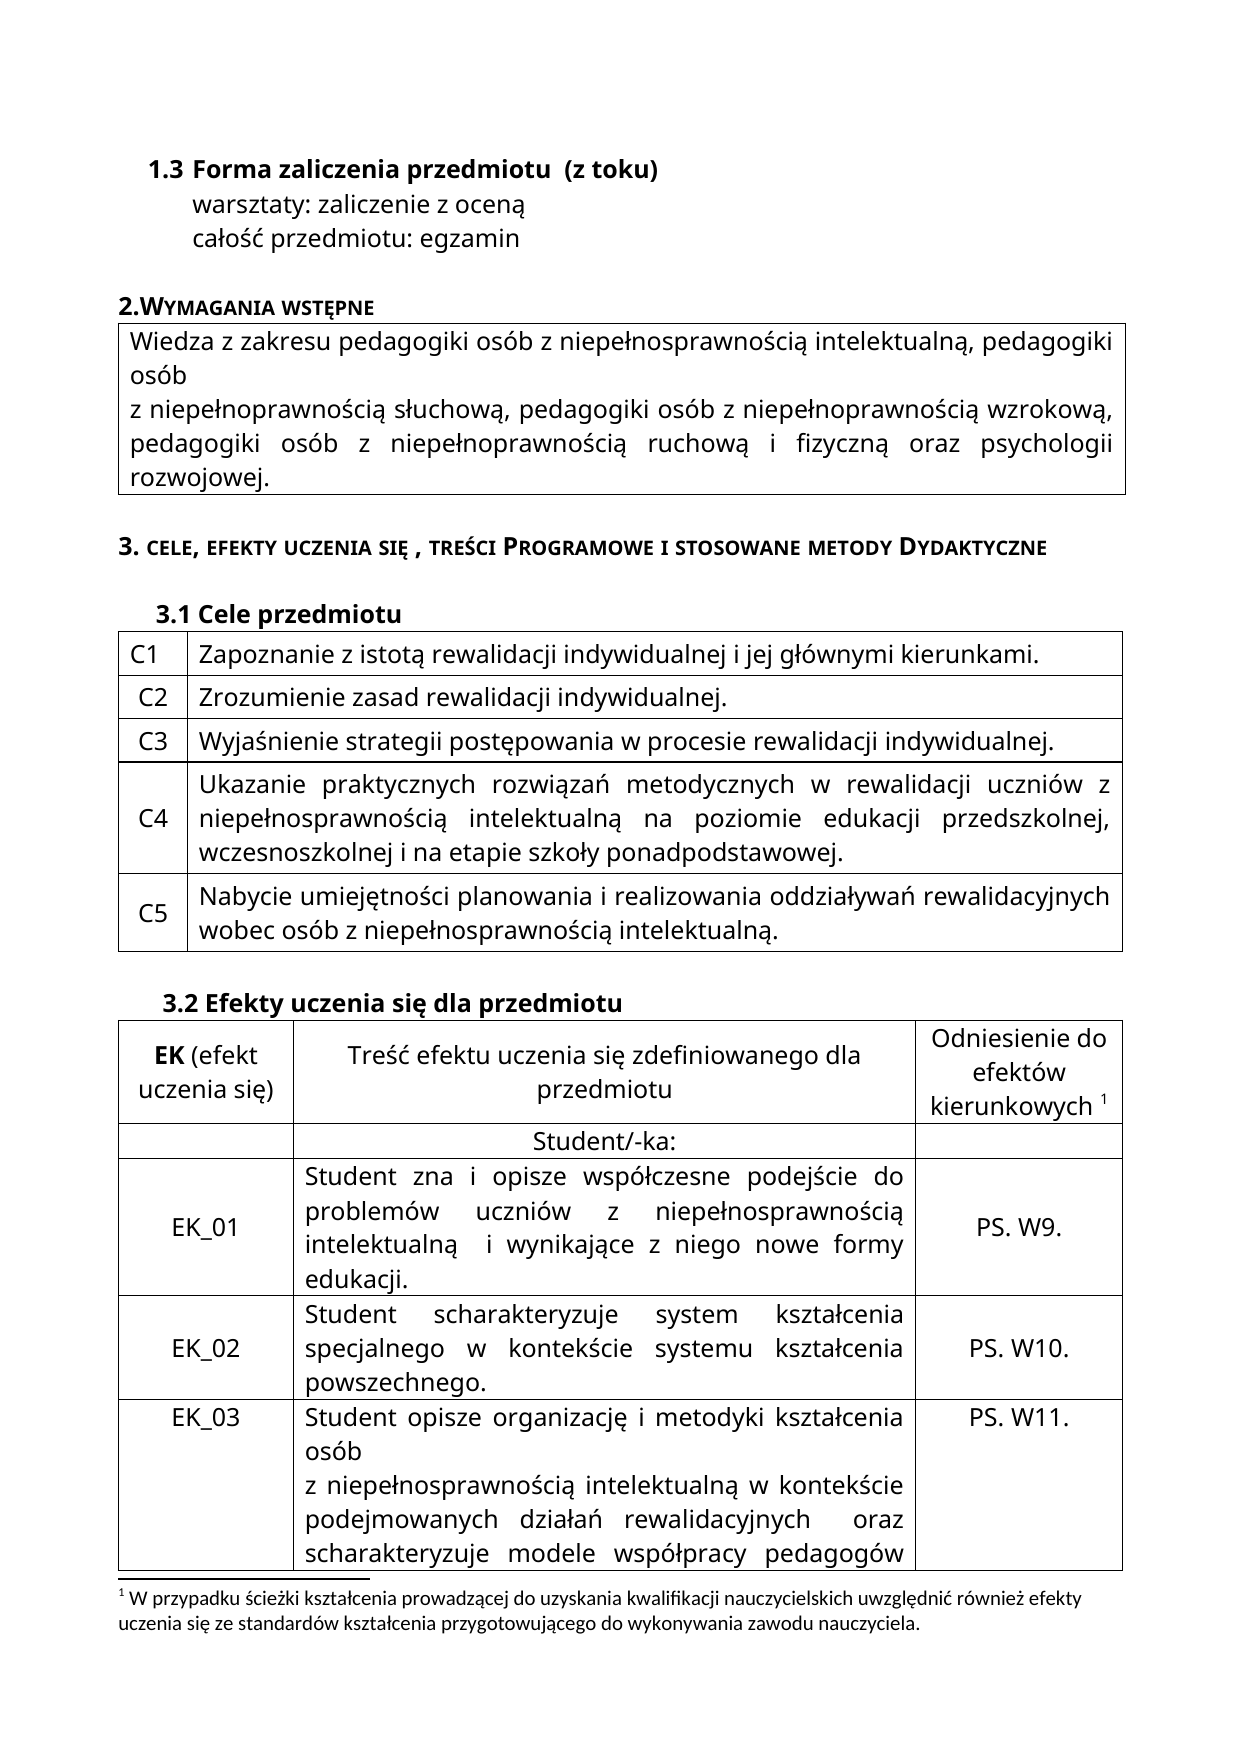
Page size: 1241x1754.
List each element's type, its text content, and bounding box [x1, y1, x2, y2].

table_header Odniesienie do efektów kierunkowych [916, 1021, 1122, 1123]
table_cell PS. W9. [916, 1159, 1122, 1295]
table_cell C3 [119, 719, 187, 761]
table_cell Ukazanie praktycznych rozwiązań metodycznych w rewalidacji uczniów z niepełnosprawnością intelektualną na poziomie edukacji przedszkolnej, wczesnoszkolnej i na etapie szkoły ponadpodstawowej. [188, 763, 1122, 873]
table_cell Student scharakteryzuje system kształcenia specjalnego w kontekście systemu kształcenia powszechnego. [294, 1296, 915, 1398]
table_cell Student/-ka: [294, 1124, 915, 1158]
table_cell [916, 1124, 1122, 1158]
table_cell C2 [119, 676, 187, 718]
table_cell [294, 1400, 915, 1570]
table_cell EK_01 [119, 1159, 293, 1295]
table_cell C5 [119, 874, 187, 951]
text 2.Wymagania wstępne [118, 288, 1122, 322]
text warsztaty: zaliczenie z oceną [148, 186, 1122, 220]
table_header Treść efektu uczenia się zdefiniowanego dla przedmiotu [294, 1021, 915, 1123]
table_cell PS. W10. [916, 1296, 1122, 1398]
text 3.2 Efekty uczenia się dla przedmiotu [162, 986, 1122, 1020]
table_cell Wyjaśnienie strategii postępowania w procesie rewalidacji indywidualnej. [188, 719, 1122, 761]
table_cell Zrozumienie zasad rewalidacji indywidualnej. [188, 676, 1122, 718]
table_cell Student zna i opisze współczesne podejście do problemów uczniów z niepełnosprawnością intelektualną i wynikające z niego nowe formy edukacji. [294, 1159, 915, 1295]
text 1.3 Forma zaliczenia przedmiotu (z toku) [148, 152, 1122, 186]
table_header C1 [119, 632, 187, 674]
table_cell [119, 1124, 293, 1158]
table_header Zapoznanie z istotą rewalidacji indywidualnej i jej głównymi kierunkami. [188, 632, 1122, 674]
text 3. cele, efekty uczenia się , treści Programowe i stosowane metody Dydaktyczne [118, 529, 1122, 563]
table_cell Nabycie umiejętności planowania i realizowania oddziaływań rewalidacyjnych wobec osób z niepełnosprawnością intelektualną. [188, 874, 1122, 951]
text 3.1 Cele przedmiotu [156, 597, 1122, 631]
table_cell PS. W11. [916, 1400, 1122, 1570]
table_header EK (efekt uczenia się) [119, 1021, 293, 1123]
table_cell EK_03 [119, 1400, 293, 1570]
table_cell EK_02 [119, 1296, 293, 1398]
text całość przedmiotu: egzamin [148, 220, 1122, 254]
table_header Wiedza z zakresu pedagogiki osób z niepełnosprawnością intelektualną, pedagogiki osób z niepełnoprawnością słuchową, pedagogiki osób z niepełnoprawnością wzrokową, pedagogiki osób z niepełnoprawnością ruchową i fizyczną oraz psychologii rozwojowej. [119, 324, 1125, 494]
table_cell C4 [119, 763, 187, 873]
